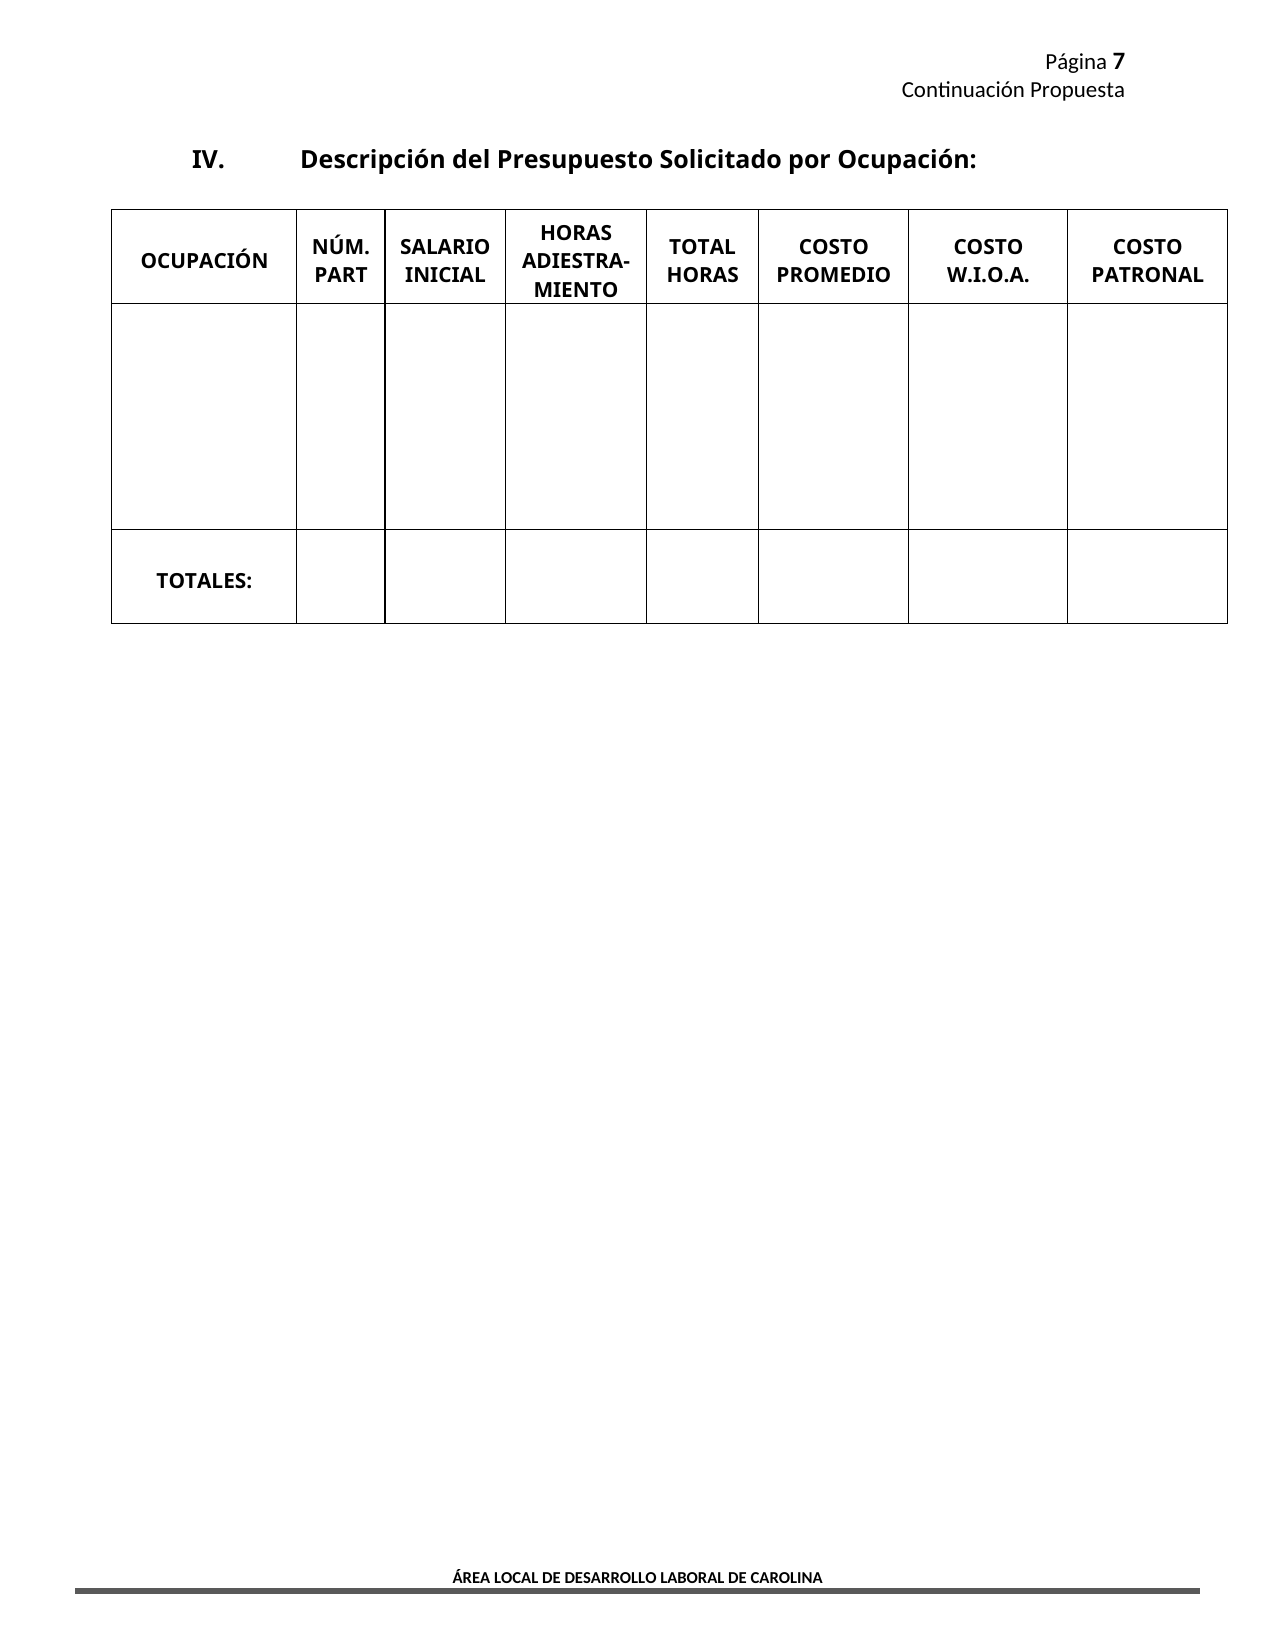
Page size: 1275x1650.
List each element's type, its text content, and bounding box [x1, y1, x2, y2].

table_header COSTO PROMEDIO [759, 210, 908, 303]
table_header OCUPACIÓN [112, 210, 296, 303]
table_header TOTAL HORAS [647, 210, 758, 303]
table_cell [386, 304, 505, 529]
table_cell [1068, 530, 1227, 623]
table_header HORAS ADIESTRA-MIENTO [506, 210, 646, 303]
table_cell [909, 304, 1067, 529]
table_cell [1068, 304, 1227, 529]
table_cell [297, 304, 384, 529]
table_cell [112, 304, 296, 529]
table_cell [647, 530, 758, 623]
table_header NÚM. PART [297, 210, 384, 303]
table_cell [506, 304, 646, 529]
table_cell TOTALES: [112, 530, 296, 623]
table_cell [759, 530, 908, 623]
table_header SALARIO INICIAL [386, 210, 505, 303]
table_cell [386, 530, 505, 623]
table_cell [506, 530, 646, 623]
table_header COSTO PATRONAL [1068, 210, 1227, 303]
table_cell [647, 304, 758, 529]
table_cell [297, 530, 384, 623]
table_header COSTO W.I.O.A. [909, 210, 1067, 303]
table_cell [759, 304, 908, 529]
table_cell [909, 530, 1067, 623]
list Descripción del Presupuesto Solicitado por Ocupación: [225, 141, 1125, 175]
